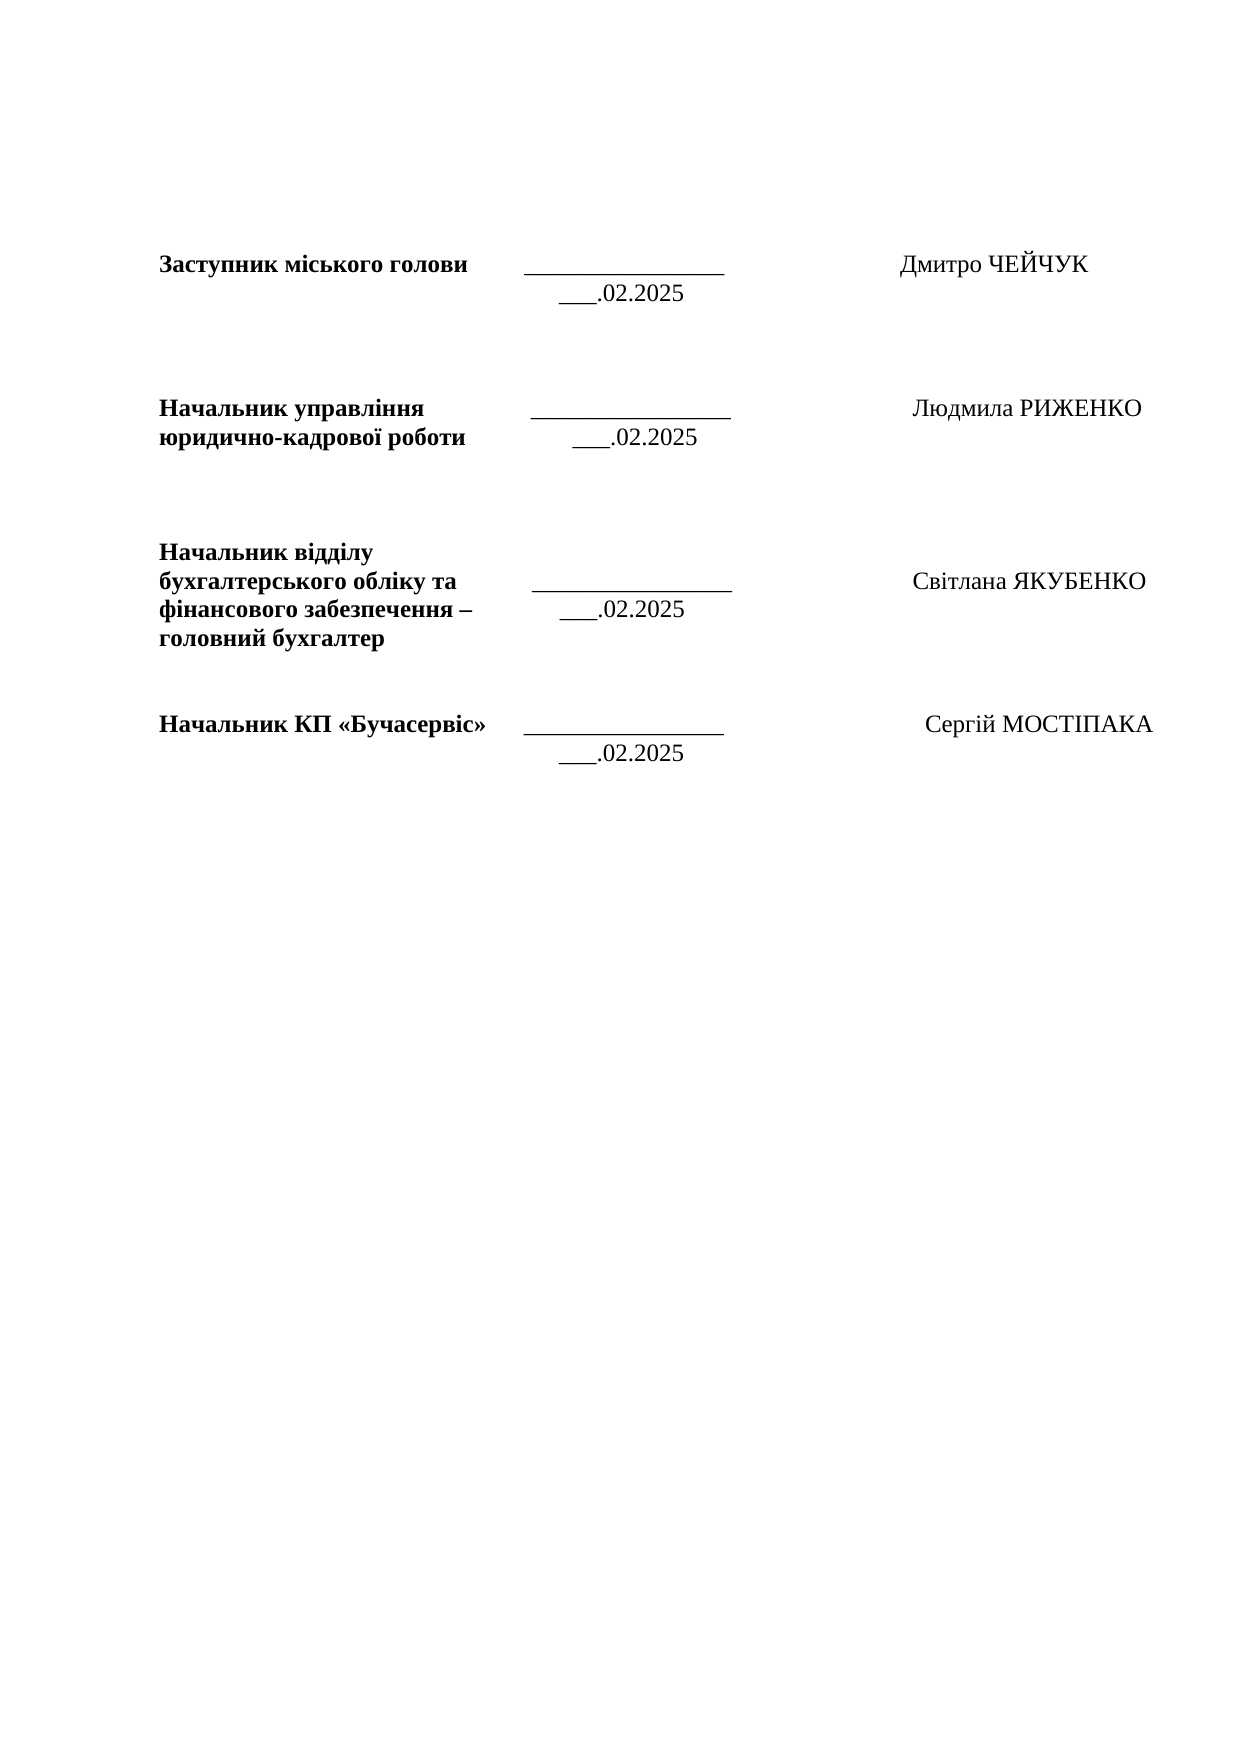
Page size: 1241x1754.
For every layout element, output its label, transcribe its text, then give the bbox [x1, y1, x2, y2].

table_cell Людмила РИЖЕНКО [751, 393, 1224, 537]
table_cell Начальник управління ________________ юридично-кадрової роботи ___.02.2025 [148, 393, 751, 537]
table_cell Сергій МОСТІПАКА [751, 710, 1224, 852]
table_cell Начальник КП «Бучасервіс» ________________ ___.02.2025 [148, 710, 751, 852]
table_header Заступник міського голови ________________ ___.02.2025 [148, 250, 751, 393]
table_cell Начальник відділу бухгалтерського обліку та ________________ фінансового забезпечення – ___.02.2025 головний бухгалтер [148, 537, 751, 709]
table_cell Світлана ЯКУБЕНКО [751, 537, 1224, 709]
table_header Дмитро ЧЕЙЧУК [751, 250, 1224, 393]
